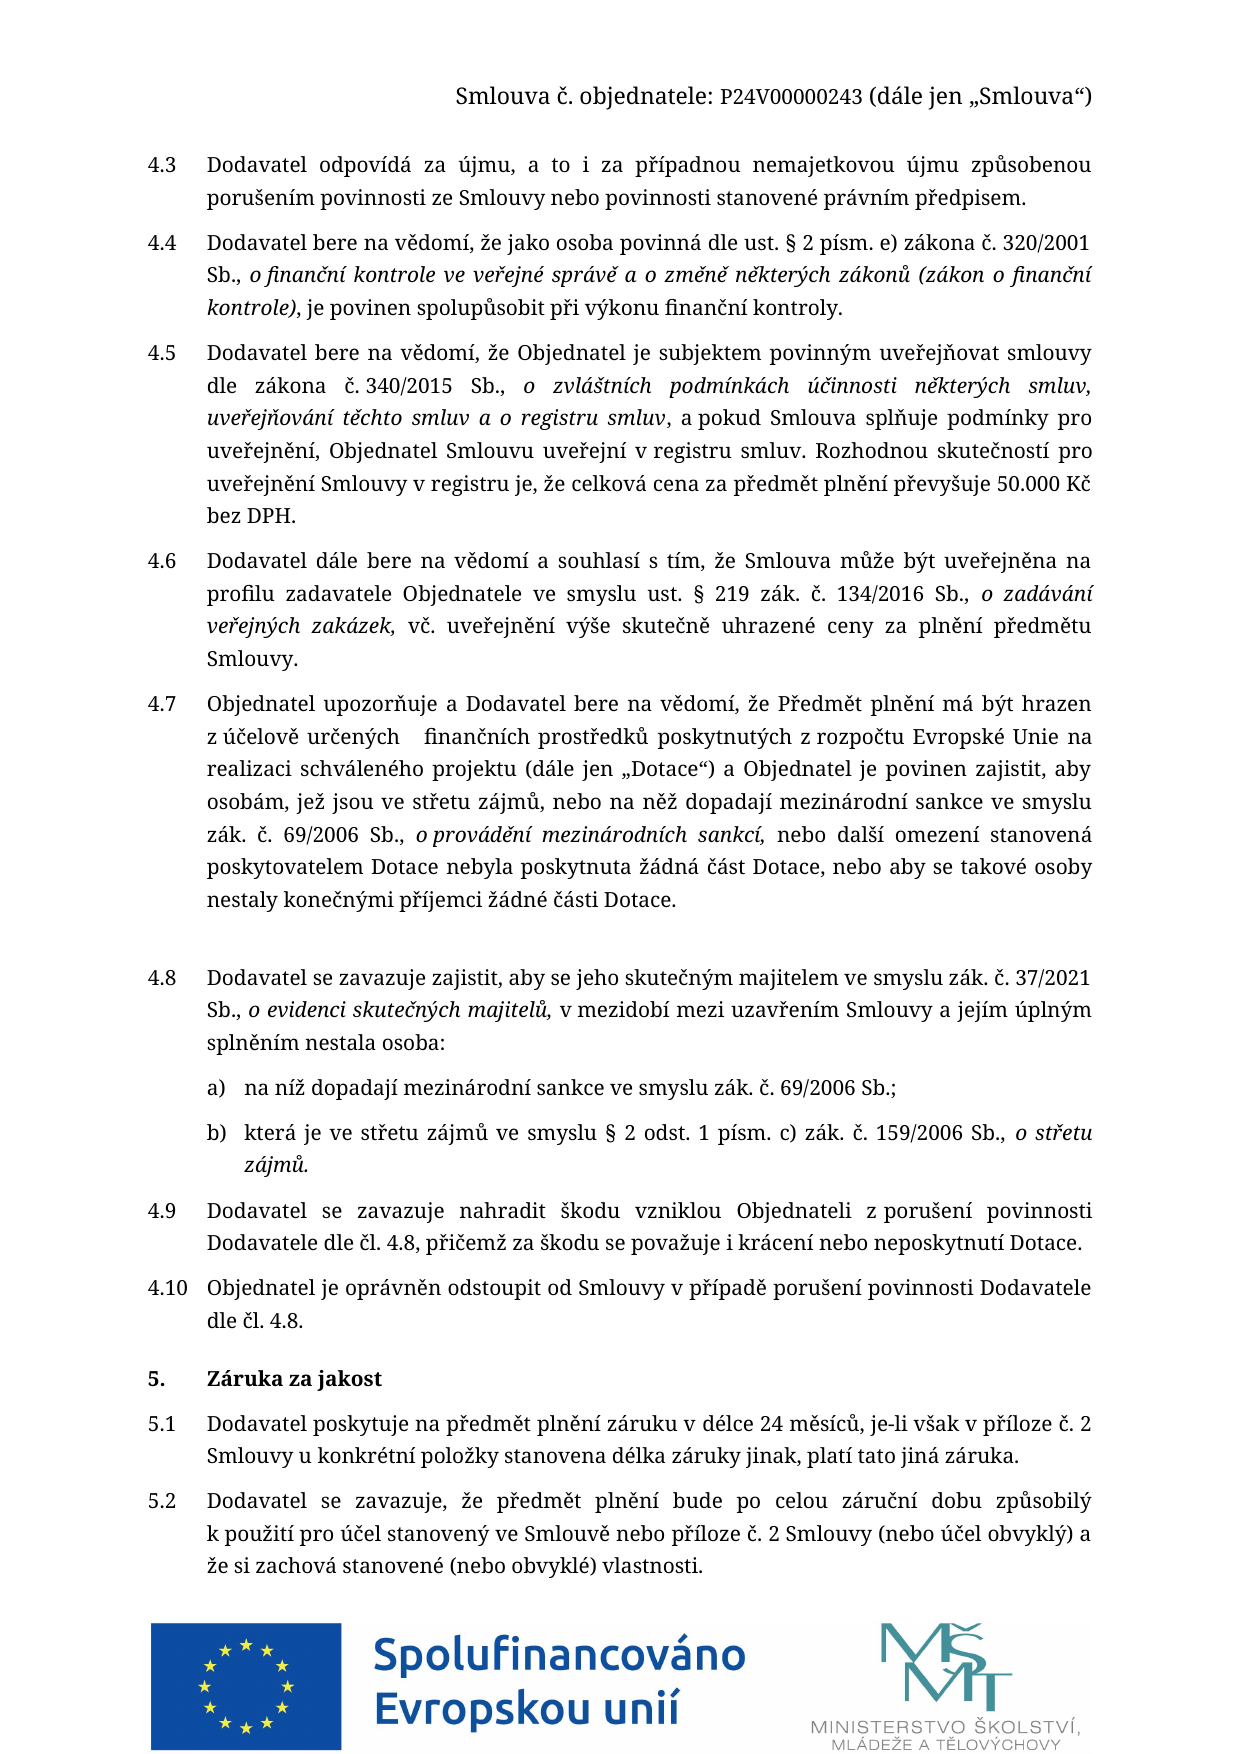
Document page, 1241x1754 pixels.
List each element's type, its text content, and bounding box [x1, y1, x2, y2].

list která je ve střetu zájmů ve smyslu § 2 odst. 1 písm. c) zák. č. 159/2006 Sb., o střetu zájmů. [207, 1118, 1093, 1179]
list Dodavatel bere na vědomí, že jako osoba povinná dle ust. § 2 písm. e) zákona č. 320/2001 Sb., o finanční kontrole ve veřejné správě a o změně některých zákonů (zákon o finanční kontrole), je povinen spolupůsobit při výkonu finanční kontroly. [148, 228, 1093, 322]
list Dodavatel bere na vědomí, že Objednatel je subjektem povinným uveřejňovat smlouvy dle zákona č. 340/2015 Sb., o zvláštních podmínkách účinnosti některých smluv, uveřejňování těchto smluv a o registru smluv, a pokud Smlouva splňuje podmínky pro uveřejnění, Objednatel Smlouvu uveřejní v registru smluv. Rozhodnou skutečností pro uveřejnění Smlouvy v registru je, že celková cena za předmět plnění převyšuje 50.000 Kč bez DPH. [148, 338, 1093, 530]
list Záruka za jakost [148, 1364, 1093, 1392]
list Dodavatel se zavazuje nahradit škodu vzniklou Objednateli z porušení povinnosti Dodavatele dle čl. 4.8, přičemž za škodu se považuje i krácení nebo neposkytnutí Dotace. [148, 1196, 1093, 1257]
list na níž dopadají mezinárodní sankce ve smyslu zák. č. 69/2006 Sb.; [207, 1073, 1093, 1101]
list Dodavatel poskytuje na předmět plnění záruku v délce 24 měsíců, je-li však v příloze č. 2 Smlouvy u konkrétní položky stanovena délka záruky jinak, platí tato jiná záruka. [148, 1409, 1093, 1470]
list Objednatel upozorňuje a Dodavatel bere na vědomí, že Předmět plnění má být hrazen z účelově určených finančních prostředků poskytnutých z rozpočtu Evropské Unie na realizaci schváleného projektu (dále jen „Dotace“) a Objednatel je povinen zajistit, aby osobám, jež jsou ve střetu zájmů, nebo na něž dopadají mezinárodní sankce ve smyslu zák. č. 69/2006 Sb., o provádění mezinárodních sankcí, nebo další omezení stanovená poskytovatelem Dotace nebyla poskytnuta žádná část Dotace, nebo aby se takové osoby nestaly konečnými příjemci žádné části Dotace. [148, 689, 1093, 913]
list Objednatel je oprávněn odstoupit od Smlouvy v případě porušení povinnosti Dodavatele dle čl. 4.8. [148, 1273, 1093, 1334]
list Dodavatel odpovídá za újmu, a to i za případnou nemajetkovou újmu způsobenou porušením povinnosti ze Smlouvy nebo povinnosti stanovené právním předpisem. [148, 150, 1093, 211]
list Dodavatel se zavazuje zajistit, aby se jeho skutečným majitelem ve smyslu zák. č. 37/2021 Sb., o evidenci skutečných majitelů, v mezidobí mezi uzavřením Smlouvy a jejím úplným splněním nestala osoba: [148, 963, 1093, 1056]
list Dodavatel se zavazuje, že předmět plnění bude po celou záruční dobu způsobilý k použití pro účel stanovený ve Smlouvě nebo příloze č. 2 Smlouvy (nebo účel obvyklý) a že si zachová stanovené (nebo obvyklé) vlastnosti. [148, 1486, 1093, 1580]
picture [147, 1619, 1093, 1754]
list Dodavatel dále bere na vědomí a souhlasí s tím, že Smlouva může být uveřejněna na profilu zadavatele Objednatele ve smyslu ust. § 219 zák. č. 134/2016 Sb., o zadávání veřejných zakázek, vč. uveřejnění výše skutečně uhrazené ceny za plnění předmětu Smlouvy. [148, 546, 1093, 673]
